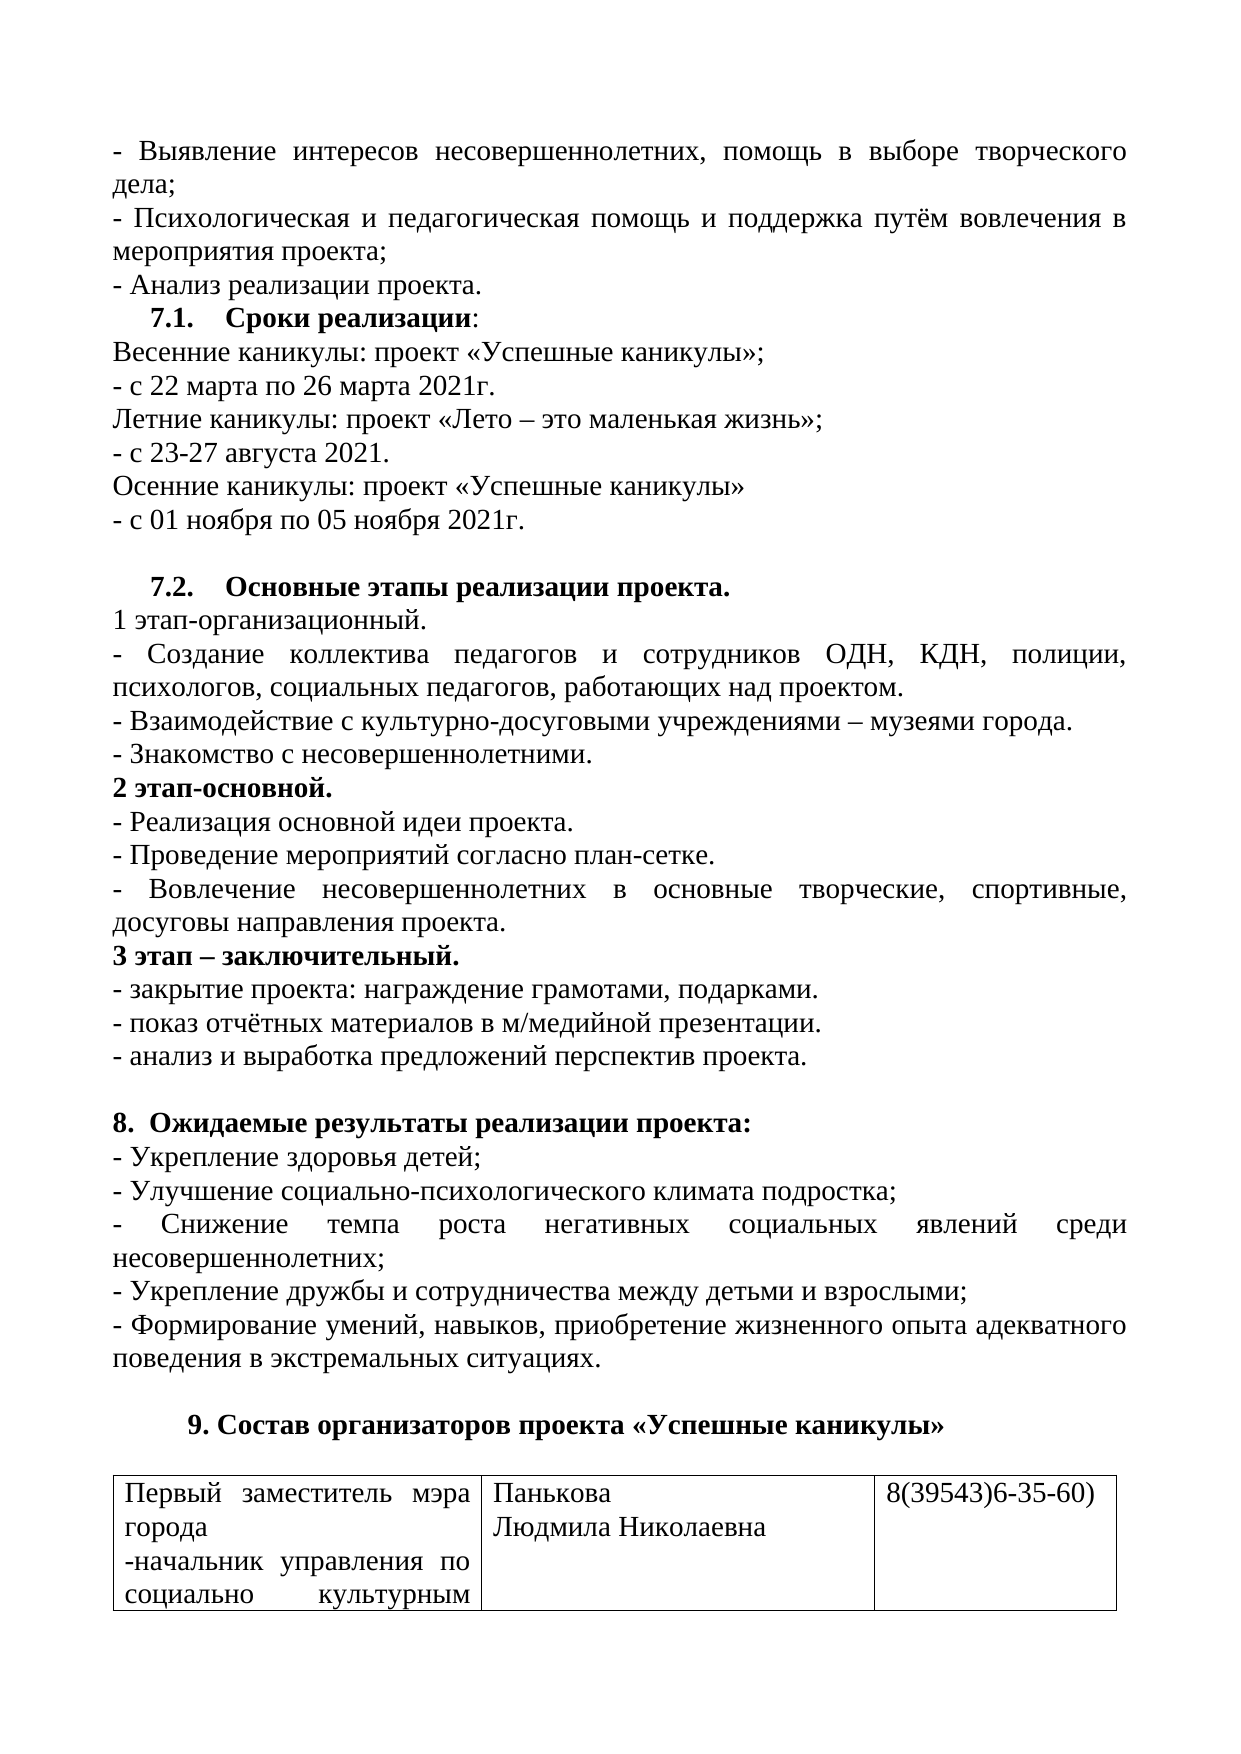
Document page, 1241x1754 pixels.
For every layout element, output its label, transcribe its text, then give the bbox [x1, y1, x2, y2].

text - с 01 ноября по 05 ноября 2021г. [112, 502, 1128, 535]
text - анализ и выработка предложений перспектив проекта. [112, 1038, 1128, 1072]
text - Укрепление здоровья детей; [112, 1139, 1128, 1173]
text Летние каникулы: проект «Лето – это маленькая жизнь»; [112, 401, 1128, 435]
text - закрытие проекта: награждение грамотами, подарками. [112, 971, 1128, 1005]
text - Формирование умений, навыков, приобретение жизненного опыта адекватного поведения в экстремальных ситуациях. [112, 1307, 1128, 1374]
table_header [114, 1476, 481, 1610]
text 8. Ожидаемые результаты реализации проекта: [112, 1106, 1128, 1139]
text - Психологическая и педагогическая помощь и поддержка путём вовлечения в мероприятия проекта; [112, 200, 1128, 267]
text - Проведение мероприятий согласно план-сетке. [112, 837, 1128, 871]
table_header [482, 1476, 874, 1610]
table_header 8(39543)6-35-60) [875, 1476, 1116, 1610]
text Осенние каникулы: проект «Успешные каникулы» [112, 468, 1128, 502]
text - Создание коллектива педагогов и сотрудников ОДН, КДН, полиции, психологов, социальных педагогов, работающих над проектом. [112, 636, 1128, 703]
text Весенние каникулы: проект «Успешные каникулы»; [112, 334, 1128, 368]
text - Анализ реализации проекта. [112, 267, 1128, 301]
text - Взаимодействие с культурно-досуговыми учреждениями – музеями города. [112, 703, 1128, 737]
text - Знакомство с несовершеннолетними. [112, 737, 1128, 770]
text - Укрепление дружбы и сотрудничества между детьми и взрослыми; [112, 1273, 1128, 1307]
text 2 этап-основной. [112, 770, 1128, 804]
text - Снижение темпа роста негативных социальных явлений среди несовершеннолетних; [112, 1206, 1128, 1273]
list Сроки реализации: [150, 301, 1128, 334]
text - Улучшение социально-психологического климата подростка; [112, 1173, 1128, 1206]
text 9. Состав организаторов проекта «Успешные каникулы» [187, 1407, 1128, 1441]
text - с 22 марта по 26 марта 2021г. [112, 368, 1128, 401]
text - Выявление интересов несовершеннолетних, помощь в выборе творческого дела; [112, 133, 1128, 200]
text - с 23-27 августа 2021. [112, 435, 1128, 468]
list Основные этапы реализации проекта. [150, 569, 1128, 602]
text - Вовлечение несовершеннолетних в основные творческие, спортивные, досуговы направления проекта. [112, 871, 1128, 938]
text - показ отчётных материалов в м/медийной презентации. [112, 1005, 1128, 1038]
text 3 этап – заключительный. [112, 938, 1128, 971]
text 1 этап-организационный. [112, 602, 1128, 636]
text - Реализация основной идеи проекта. [112, 804, 1128, 837]
